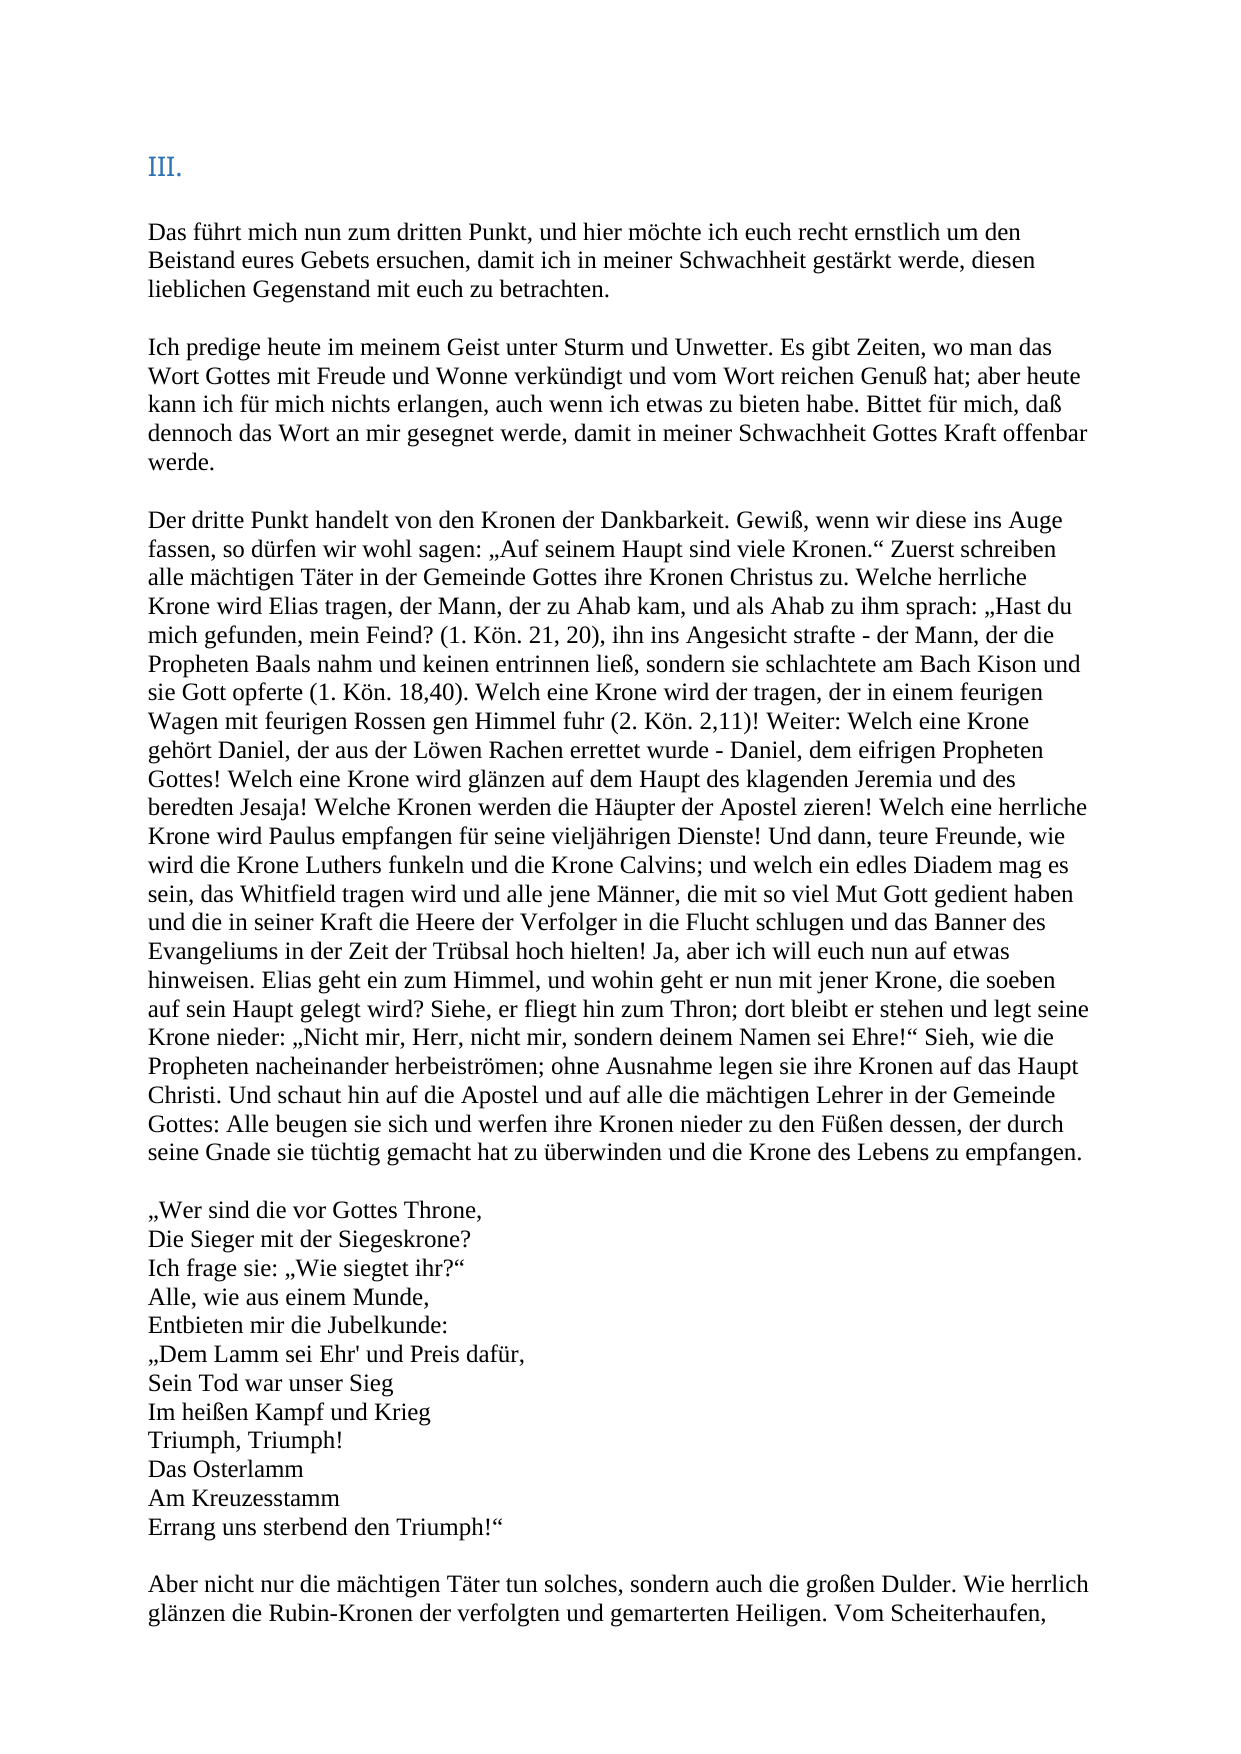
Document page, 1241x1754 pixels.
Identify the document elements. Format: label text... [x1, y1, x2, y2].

text Das führt mich nun zum dritten Punkt, und hier möchte ich euch recht ernstlich um den Beistand eures Gebets ersuchen, damit ich in meiner Schwachheit gestärkt werde, diesen lieblichen Gegenstand mit euch zu betrachten. [148, 217, 1093, 303]
text Der dritte Punkt handelt von den Kronen der Dankbarkeit. Gewiß, wenn wir diese ins Auge fassen, so dürfen wir wohl sagen: „Auf seinem Haupt sind viele Kronen.“ Zuerst schreiben alle mächtigen Täter in der Gemeinde Gottes ihre Kronen Christus zu. Welche herrliche Krone wird Elias tragen, der Mann, der zu Ahab kam, und als Ahab zu ihm sprach: „Hast du mich gefunden, mein Feind? (1. Kön. 21, 20), ihn ins Angesicht strafte - der Mann, der die Propheten Baals nahm und keinen entrinnen ließ, sondern sie schlachtete am Bach Kison und sie Gott opferte (1. Kön. 18,40). Welch eine Krone wird der tragen, der in einem feurigen Wagen mit feurigen Rossen gen Himmel fuhr (2. Kön. 2,11)! Weiter: Welch eine Krone gehört Daniel, der aus der Löwen Rachen errettet wurde - Daniel, dem eifrigen Propheten Gottes! Welch eine Krone wird glänzen auf dem Haupt des klagenden Jeremia und des beredten Jesaja! Welche Kronen werden die Häupter der Apostel zieren! Welch eine herrliche Krone wird Paulus empfangen für seine vieljährigen Dienste! Und dann, teure Freunde, wie wird die Krone Luthers funkeln und die Krone Calvins; und welch ein edles Diadem mag es sein, das Whitfield tragen wird und alle jene Männer, die mit so viel Mut Gott gedient haben und die in seiner Kraft die Heere der Verfolger in die Flucht schlugen und das Banner des Evangeliums in der Zeit der Trübsal hoch hielten! Ja, aber ich will euch nun auf etwas hinweisen. Elias geht ein zum Himmel, und wohin geht er nun mit jener Krone, die soeben auf sein Haupt gelegt wird? Siehe, er fliegt hin zum Thron; dort bleibt er stehen und legt seine Krone nieder: „Nicht mir, Herr, nicht mir, sondern deinem Namen sei Ehre!“ Sieh, wie die Propheten nacheinander herbeiströmen; ohne Ausnahme legen sie ihre Kronen auf das Haupt Christi. Und schaut hin auf die Apostel und auf alle die mächtigen Lehrer in der Gemeinde Gottes: Alle beugen sie sich und werfen ihre Kronen nieder zu den Füßen dessen, der durch seine Gnade sie tüchtig gemacht hat zu überwinden und die Krone des Lebens zu empfangen. [148, 505, 1093, 1166]
text „Wer sind die vor Gottes Throne, Die Sieger mit der Siegeskrone? Ich frage sie: „Wie siegtet ihr?“ Alle, wie aus einem Munde, Entbieten mir die Jubelkunde: „Dem Lamm sei Ehr' und Preis dafür, Sein Tod war unser Sieg Im heißen Kampf und Krieg Triumph, Triumph! Das Osterlamm Am Kreuzesstamm Errang uns sterbend den Triumph!“ [148, 1195, 1093, 1540]
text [148, 1569, 1093, 1627]
text Ich predige heute im meinem Geist unter Sturm und Unwetter. Es gibt Zeiten, wo man das Wort Gottes mit Freude und Wonne verkündigt und vom Wort reichen Genuß hat; aber heute kann ich für mich nichts erlangen, auch wenn ich etwas zu bieten habe. Bittet für mich, daß dennoch das Wort an mir gesegnet werde, damit in meiner Schwachheit Gottes Kraft offenbar werde. [148, 332, 1093, 476]
subtitle III. [148, 148, 1093, 184]
